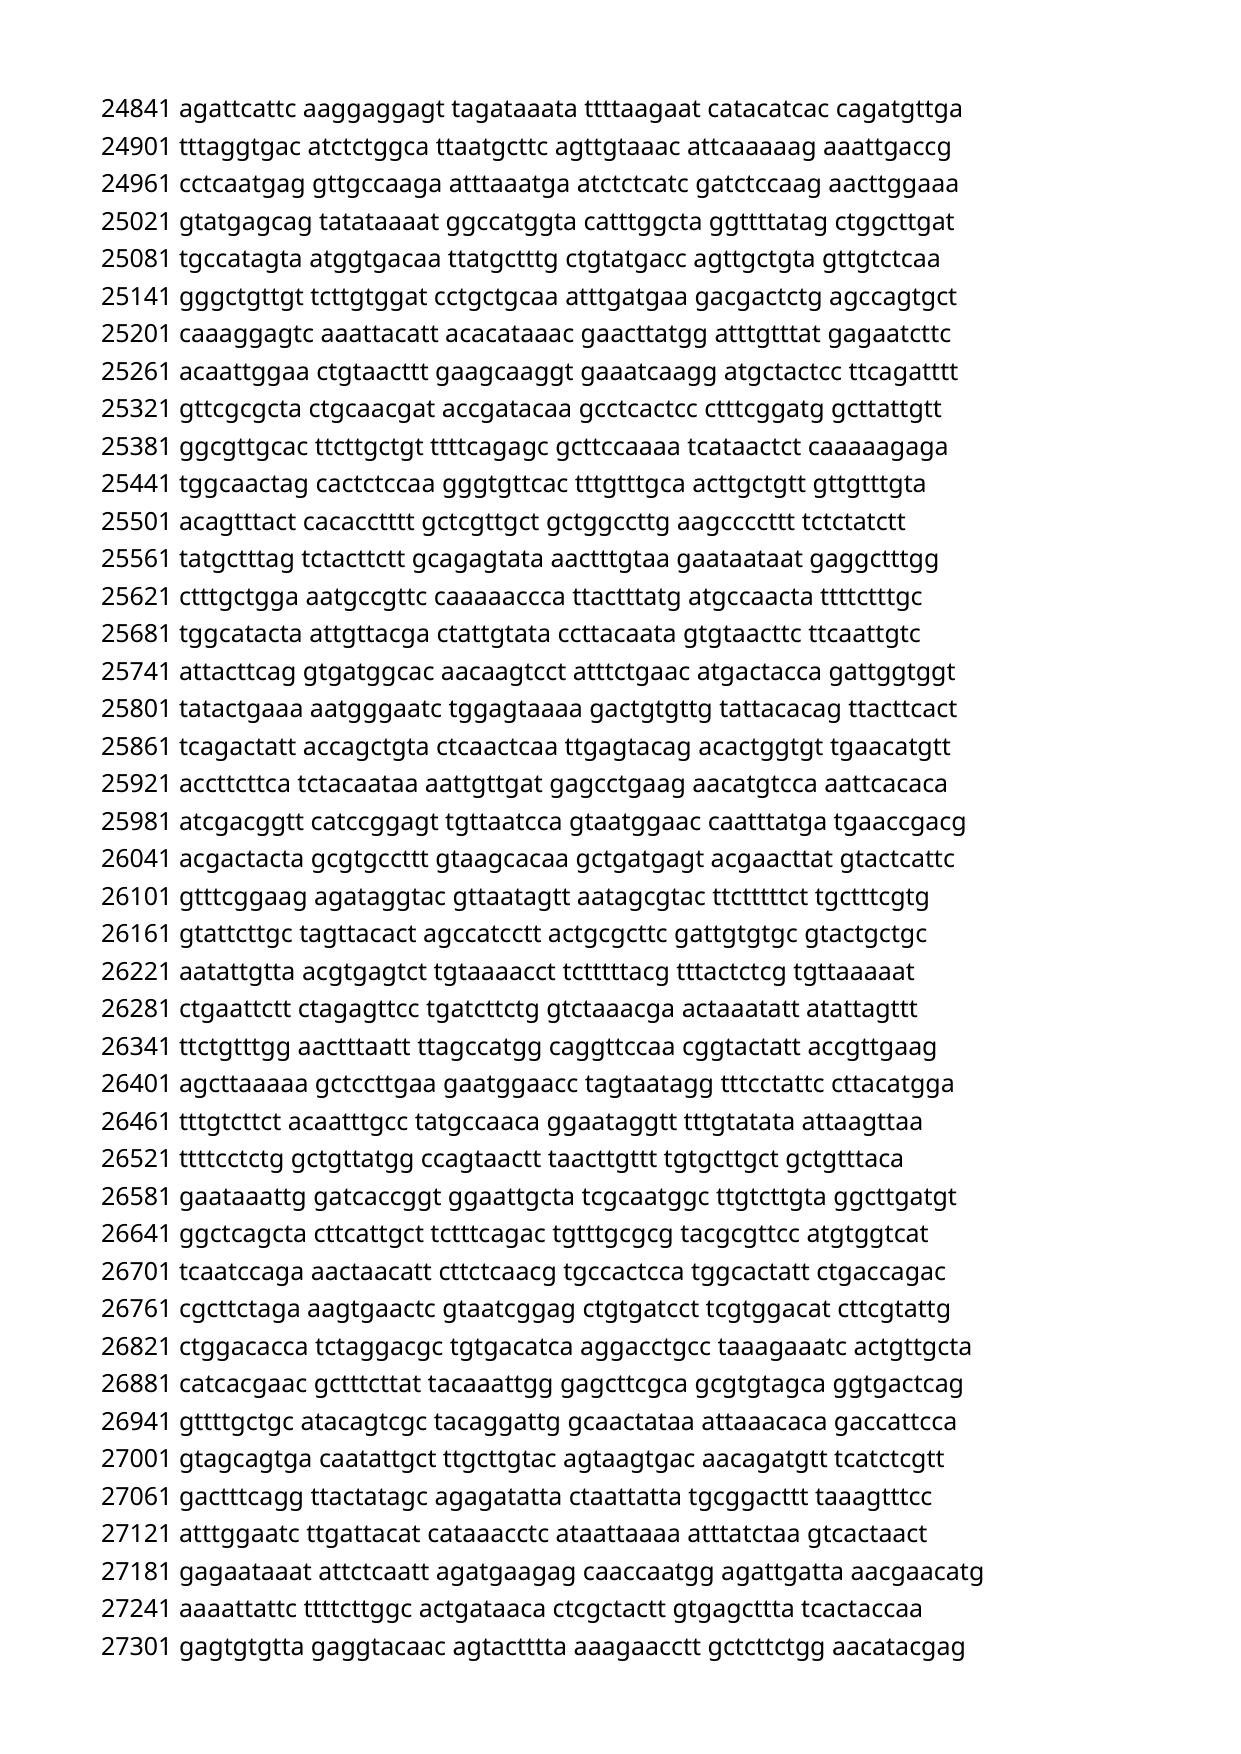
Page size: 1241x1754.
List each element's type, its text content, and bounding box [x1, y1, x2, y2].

text 26041 acgactacta gcgtgccttt gtaagcacaa gctgatgagt acgaacttat gtactcattc [75, 839, 1165, 877]
text 27241 aaaattattc ttttcttggc actgataaca ctcgctactt gtgagcttta tcactaccaa [75, 1589, 1165, 1627]
text 24901 tttaggtgac atctctggca ttaatgcttc agttgtaaac attcaaaaag aaattgaccg [75, 127, 1165, 164]
text 27181 gagaataaat attctcaatt agatgaagag caaccaatgg agattgatta aacgaacatg [75, 1552, 1165, 1589]
text 26461 tttgtcttct acaatttgcc tatgccaaca ggaataggtt tttgtatata attaagttaa [75, 1102, 1165, 1139]
text 25981 atcgacggtt catccggagt tgttaatcca gtaatggaac caatttatga tgaaccgacg [75, 802, 1165, 839]
text 25561 tatgctttag tctacttctt gcagagtata aactttgtaa gaataataat gaggctttgg [75, 539, 1165, 577]
text 26401 agcttaaaaa gctccttgaa gaatggaacc tagtaatagg tttcctattc cttacatgga [75, 1064, 1165, 1102]
text 25261 acaattggaa ctgtaacttt gaagcaaggt gaaatcaagg atgctactcc ttcagatttt [75, 352, 1165, 389]
text 26641 ggctcagcta cttcattgct tctttcagac tgtttgcgcg tacgcgttcc atgtggtcat [75, 1214, 1165, 1252]
text 27061 gactttcagg ttactatagc agagatatta ctaattatta tgcggacttt taaagtttcc [75, 1477, 1165, 1514]
text 26761 cgcttctaga aagtgaactc gtaatcggag ctgtgatcct tcgtggacat cttcgtattg [75, 1289, 1165, 1327]
text 25741 attacttcag gtgatggcac aacaagtcct atttctgaac atgactacca gattggtggt [75, 652, 1165, 689]
text 26161 gtattcttgc tagttacact agccatcctt actgcgcttc gattgtgtgc gtactgctgc [75, 914, 1165, 952]
text 27121 atttggaatc ttgattacat cataaacctc ataattaaaa atttatctaa gtcactaact [75, 1514, 1165, 1552]
text 26521 ttttcctctg gctgttatgg ccagtaactt taacttgttt tgtgcttgct gctgtttaca [75, 1139, 1165, 1177]
text 26941 gttttgctgc atacagtcgc tacaggattg gcaactataa attaaacaca gaccattcca [75, 1402, 1165, 1439]
text 26821 ctggacacca tctaggacgc tgtgacatca aggacctgcc taaagaaatc actgttgcta [75, 1327, 1165, 1364]
text 26581 gaataaattg gatcaccggt ggaattgcta tcgcaatggc ttgtcttgta ggcttgatgt [75, 1177, 1165, 1214]
text 26881 catcacgaac gctttcttat tacaaattgg gagcttcgca gcgtgtagca ggtgactcag [75, 1364, 1165, 1402]
text 27301 gagtgtgtta gaggtacaac agtactttta aaagaacctt gctcttctgg aacatacgag [75, 1627, 1165, 1664]
text 27001 gtagcagtga caatattgct ttgcttgtac agtaagtgac aacagatgtt tcatctcgtt [75, 1439, 1165, 1477]
text 25681 tggcatacta attgttacga ctattgtata ccttacaata gtgtaacttc ttcaattgtc [75, 614, 1165, 652]
text 25381 ggcgttgcac ttcttgctgt ttttcagagc gcttccaaaa tcataactct caaaaagaga [75, 427, 1165, 464]
text 25321 gttcgcgcta ctgcaacgat accgatacaa gcctcactcc ctttcggatg gcttattgtt [75, 389, 1165, 427]
text 26701 tcaatccaga aactaacatt cttctcaacg tgccactcca tggcactatt ctgaccagac [75, 1252, 1165, 1289]
text 25021 gtatgagcag tatataaaat ggccatggta catttggcta ggttttatag ctggcttgat [75, 202, 1165, 239]
text 25861 tcagactatt accagctgta ctcaactcaa ttgagtacag acactggtgt tgaacatgtt [75, 727, 1165, 764]
text 24961 cctcaatgag gttgccaaga atttaaatga atctctcatc gatctccaag aacttggaaa [75, 164, 1165, 202]
text 26101 gtttcggaag agataggtac gttaatagtt aatagcgtac ttctttttct tgctttcgtg [75, 877, 1165, 914]
text 25441 tggcaactag cactctccaa gggtgttcac tttgtttgca acttgctgtt gttgtttgta [75, 464, 1165, 502]
text 26221 aatattgtta acgtgagtct tgtaaaacct tctttttacg tttactctcg tgttaaaaat [75, 952, 1165, 989]
text 25081 tgccatagta atggtgacaa ttatgctttg ctgtatgacc agttgctgta gttgtctcaa [75, 239, 1165, 277]
text 26281 ctgaattctt ctagagttcc tgatcttctg gtctaaacga actaaatatt atattagttt [75, 989, 1165, 1027]
text 24841 agattcattc aaggaggagt tagataaata ttttaagaat catacatcac cagatgttga [75, 89, 1165, 127]
text 26341 ttctgtttgg aactttaatt ttagccatgg caggttccaa cggtactatt accgttgaag [75, 1027, 1165, 1064]
text 25141 gggctgttgt tcttgtggat cctgctgcaa atttgatgaa gacgactctg agccagtgct [75, 277, 1165, 314]
text 25921 accttcttca tctacaataa aattgttgat gagcctgaag aacatgtcca aattcacaca [75, 764, 1165, 802]
text 25801 tatactgaaa aatgggaatc tggagtaaaa gactgtgttg tattacacag ttacttcact [75, 689, 1165, 727]
text 25621 ctttgctgga aatgccgttc caaaaaccca ttactttatg atgccaacta ttttctttgc [75, 577, 1165, 614]
text 25501 acagtttact cacacctttt gctcgttgct gctggccttg aagccccttt tctctatctt [75, 502, 1165, 539]
text 25201 caaaggagtc aaattacatt acacataaac gaacttatgg atttgtttat gagaatcttc [75, 314, 1165, 352]
